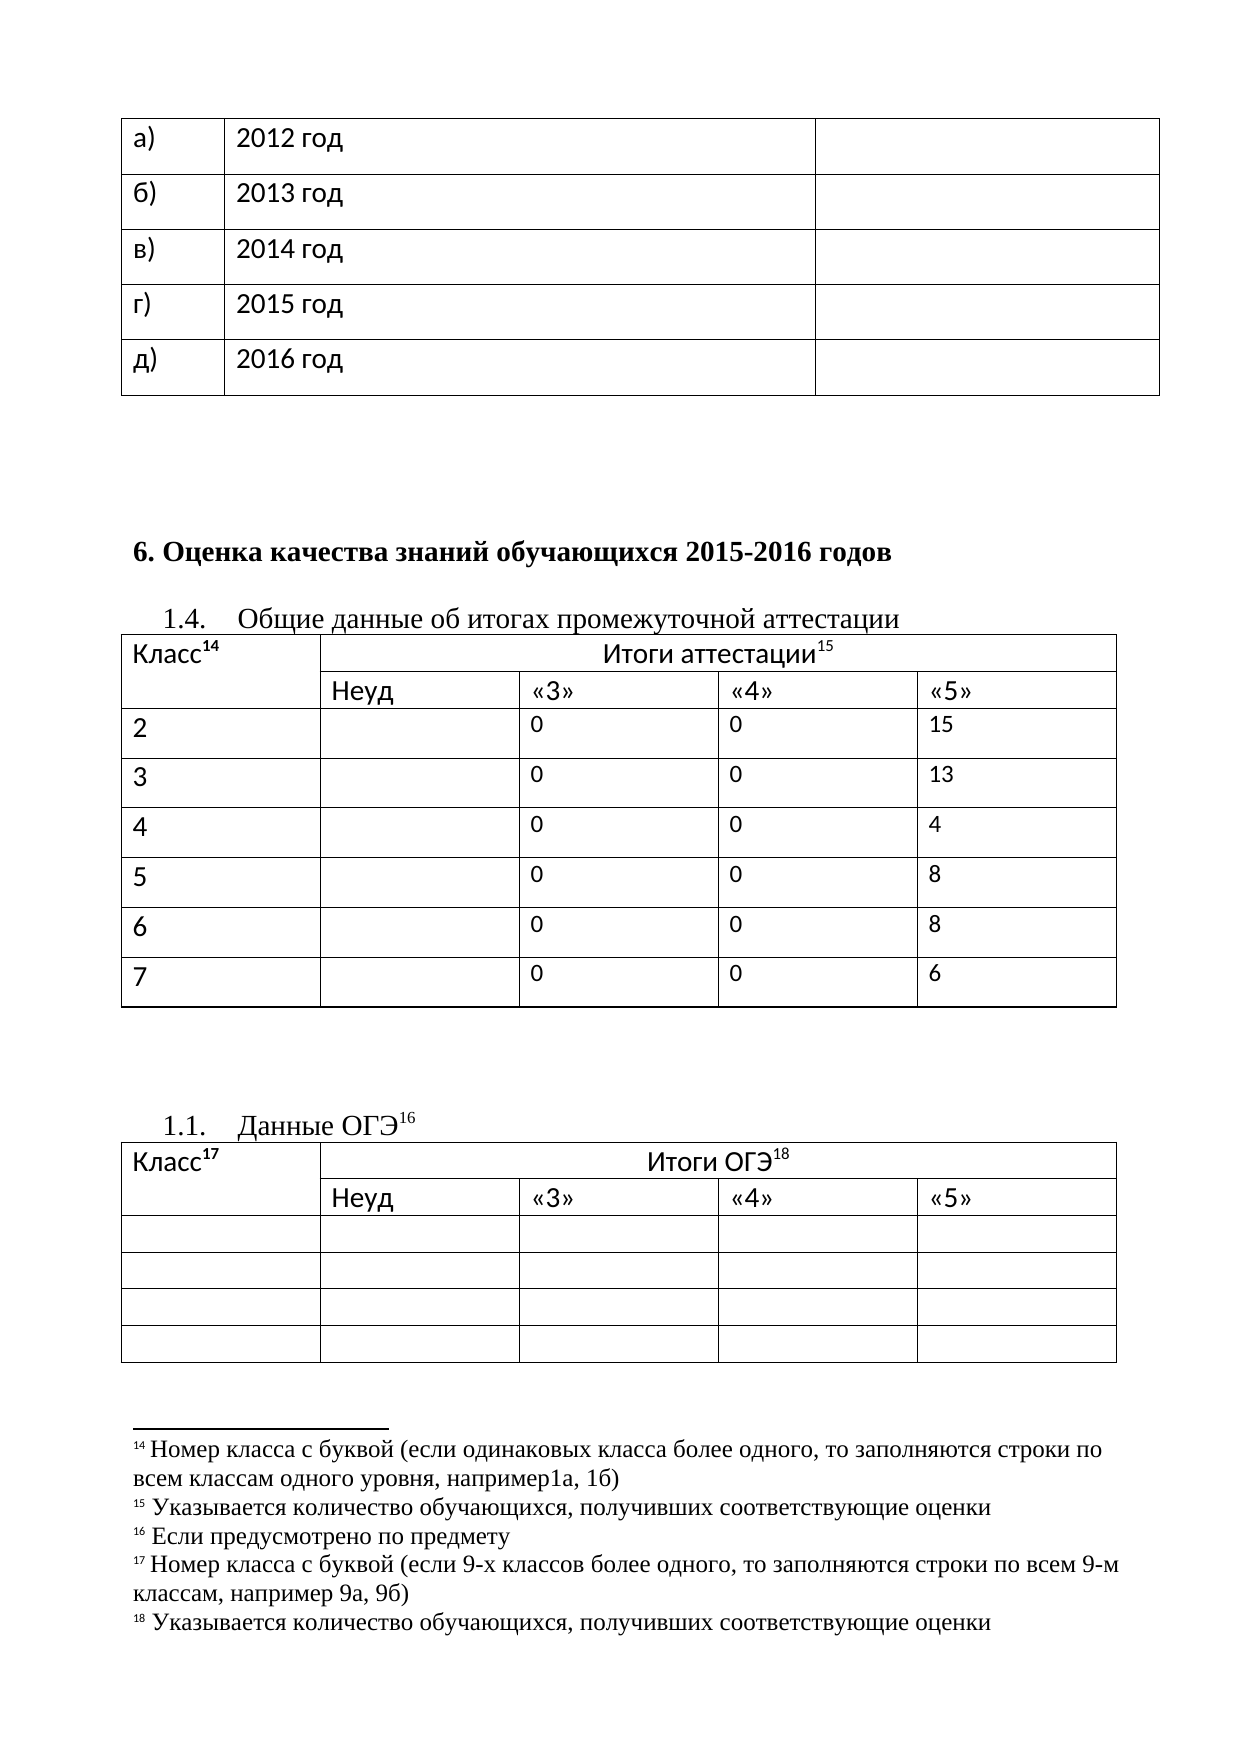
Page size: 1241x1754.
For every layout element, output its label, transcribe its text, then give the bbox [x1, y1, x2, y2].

table_cell 13 [918, 759, 1116, 807]
table_cell 0 [520, 908, 718, 957]
table_cell [719, 1289, 917, 1325]
table_cell 0 [520, 709, 718, 757]
table_cell «3» [520, 672, 718, 708]
table_cell в) [122, 230, 224, 284]
table_cell [816, 340, 1159, 395]
table_cell [321, 1253, 519, 1288]
table_cell [321, 808, 519, 857]
table_cell «4» [719, 672, 917, 708]
table_cell 2 [122, 709, 320, 757]
table_cell Неуд [321, 1179, 519, 1215]
list Общие данные об итогах промежуточной аттестации [162, 601, 1152, 634]
table_cell 0 [719, 858, 917, 907]
table_cell [918, 1326, 1116, 1362]
table_header Класс [122, 635, 320, 708]
table_cell [321, 759, 519, 807]
table_header Класс [122, 1143, 320, 1215]
table_cell [816, 230, 1159, 284]
table_header Итоги ОГЭ [321, 1143, 1116, 1178]
table_cell 6 [122, 908, 320, 957]
table_cell 2014 год [225, 230, 815, 284]
table_cell 2012 год [225, 119, 815, 173]
text 6. Оценка качества знаний обучающихся 2015-2016 годов [133, 534, 1152, 567]
table_cell [520, 1216, 718, 1252]
table_cell [321, 908, 519, 957]
table_cell 8 [918, 858, 1116, 907]
table_cell [816, 285, 1159, 339]
table_cell 4 [122, 808, 320, 857]
table_cell 4 [918, 808, 1116, 857]
table_cell [321, 858, 519, 907]
table_cell [321, 1326, 519, 1362]
table_cell 5 [122, 858, 320, 907]
table_cell 0 [719, 958, 917, 1006]
table_cell 6 [918, 958, 1116, 1006]
table_cell [918, 1253, 1116, 1288]
table_cell [122, 1216, 320, 1252]
table_cell [321, 958, 519, 1006]
table_cell 0 [719, 808, 917, 857]
table_cell 0 [520, 759, 718, 807]
table_cell [719, 1253, 917, 1288]
table_cell [520, 1289, 718, 1325]
table_cell д) [122, 340, 224, 395]
table_cell 0 [520, 858, 718, 907]
list Данные ОГЭ [162, 1108, 1152, 1142]
table_cell [321, 1289, 519, 1325]
table_cell [816, 119, 1159, 173]
table_header Итоги аттестации [321, 635, 1116, 671]
table_cell 7 [122, 958, 320, 1006]
table_cell 0 [520, 808, 718, 857]
table_cell г) [122, 285, 224, 339]
table_cell [520, 1326, 718, 1362]
table_cell «5» [918, 672, 1116, 708]
table_cell «4» [719, 1179, 917, 1215]
table_cell 0 [719, 908, 917, 957]
table_cell [719, 1216, 917, 1252]
table_cell 2015 год [225, 285, 815, 339]
table_cell 15 [918, 709, 1116, 757]
table_cell 2013 год [225, 175, 815, 229]
table_cell [719, 1326, 917, 1362]
table_cell Неуд [321, 672, 519, 708]
table_cell «5» [918, 1179, 1116, 1215]
table_cell 0 [520, 958, 718, 1006]
table_cell [816, 175, 1159, 229]
table_cell [321, 709, 519, 757]
table_cell [918, 1216, 1116, 1252]
table_cell [122, 1289, 320, 1325]
table_cell 2016 год [225, 340, 815, 395]
table_cell 8 [918, 908, 1116, 957]
table_cell 0 [719, 759, 917, 807]
table_cell [321, 1216, 519, 1252]
table_cell [520, 1253, 718, 1288]
table_cell б) [122, 175, 224, 229]
table_cell [122, 1253, 320, 1288]
table_cell [918, 1289, 1116, 1325]
table_cell 0 [719, 709, 917, 757]
table_cell [122, 1326, 320, 1362]
table_cell а) [122, 119, 224, 173]
table_cell «3» [520, 1179, 718, 1215]
table_cell 3 [122, 759, 320, 807]
